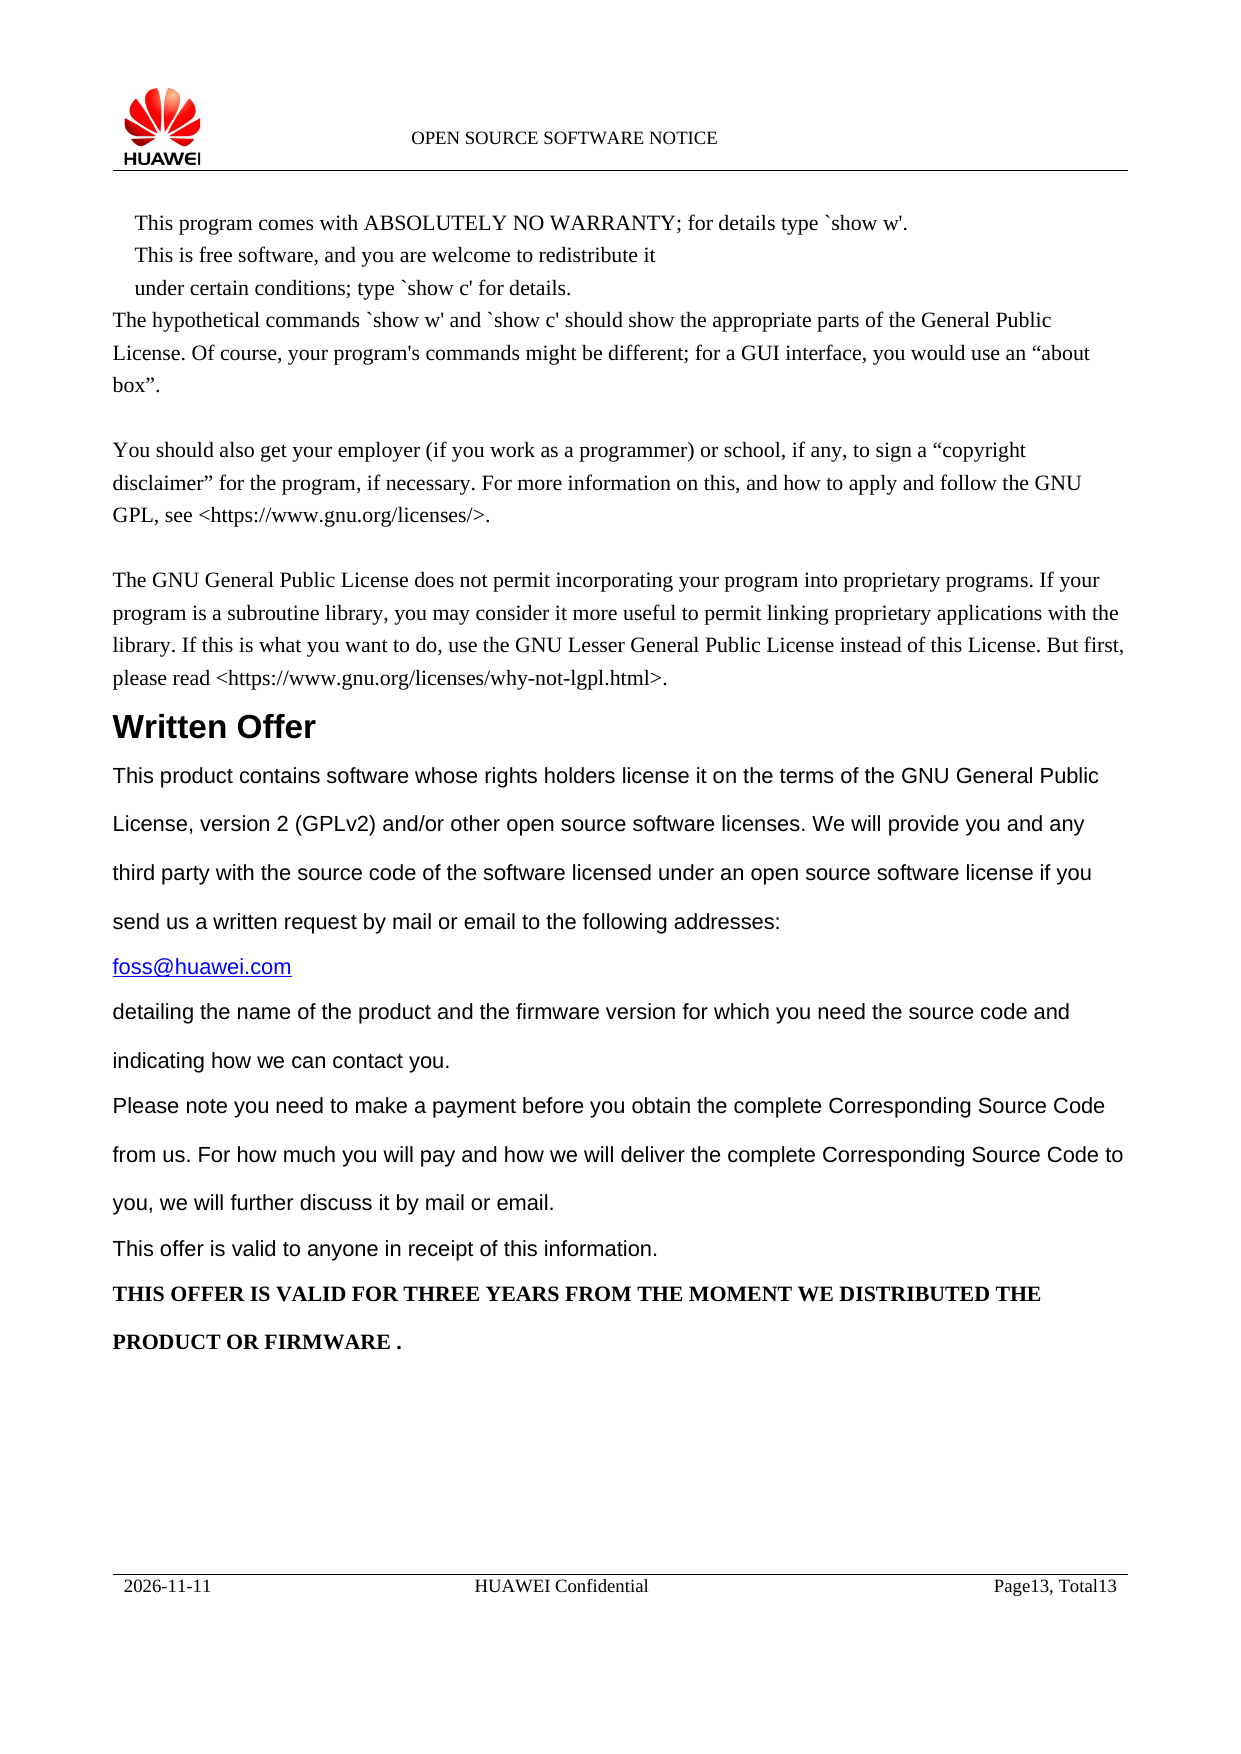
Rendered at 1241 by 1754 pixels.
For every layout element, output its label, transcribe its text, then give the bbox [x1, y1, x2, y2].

text Please note you need to make a payment before you obtain the complete Corresponding Source Code from us. For how much you will pay and how we will deliver the complete Corresponding Source Code to you, we will further discuss it by mail or email. [112, 1089, 1128, 1219]
text foss@huawei.com [112, 950, 1128, 983]
text This offer is valid to anyone in receipt of this information. [112, 1232, 1128, 1264]
text detailing the name of the product and the firmware version for which you need the source code and indicating how we can contact you. [112, 995, 1128, 1077]
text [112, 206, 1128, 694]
text This product contains software whose rights holders license it on the terms of the GNU General Public License, version 2 (GPLv2) and/or other open source software licenses. We will provide you and any third party with the source code of the software licensed under an open source software license if you send us a written request by mail or email to the following addresses: [112, 759, 1128, 938]
text Written Offer [112, 694, 1128, 759]
text This offer is valid for three years from the moment we distributed the product or firmware . [112, 1277, 1128, 1358]
picture [124, 88, 201, 165]
